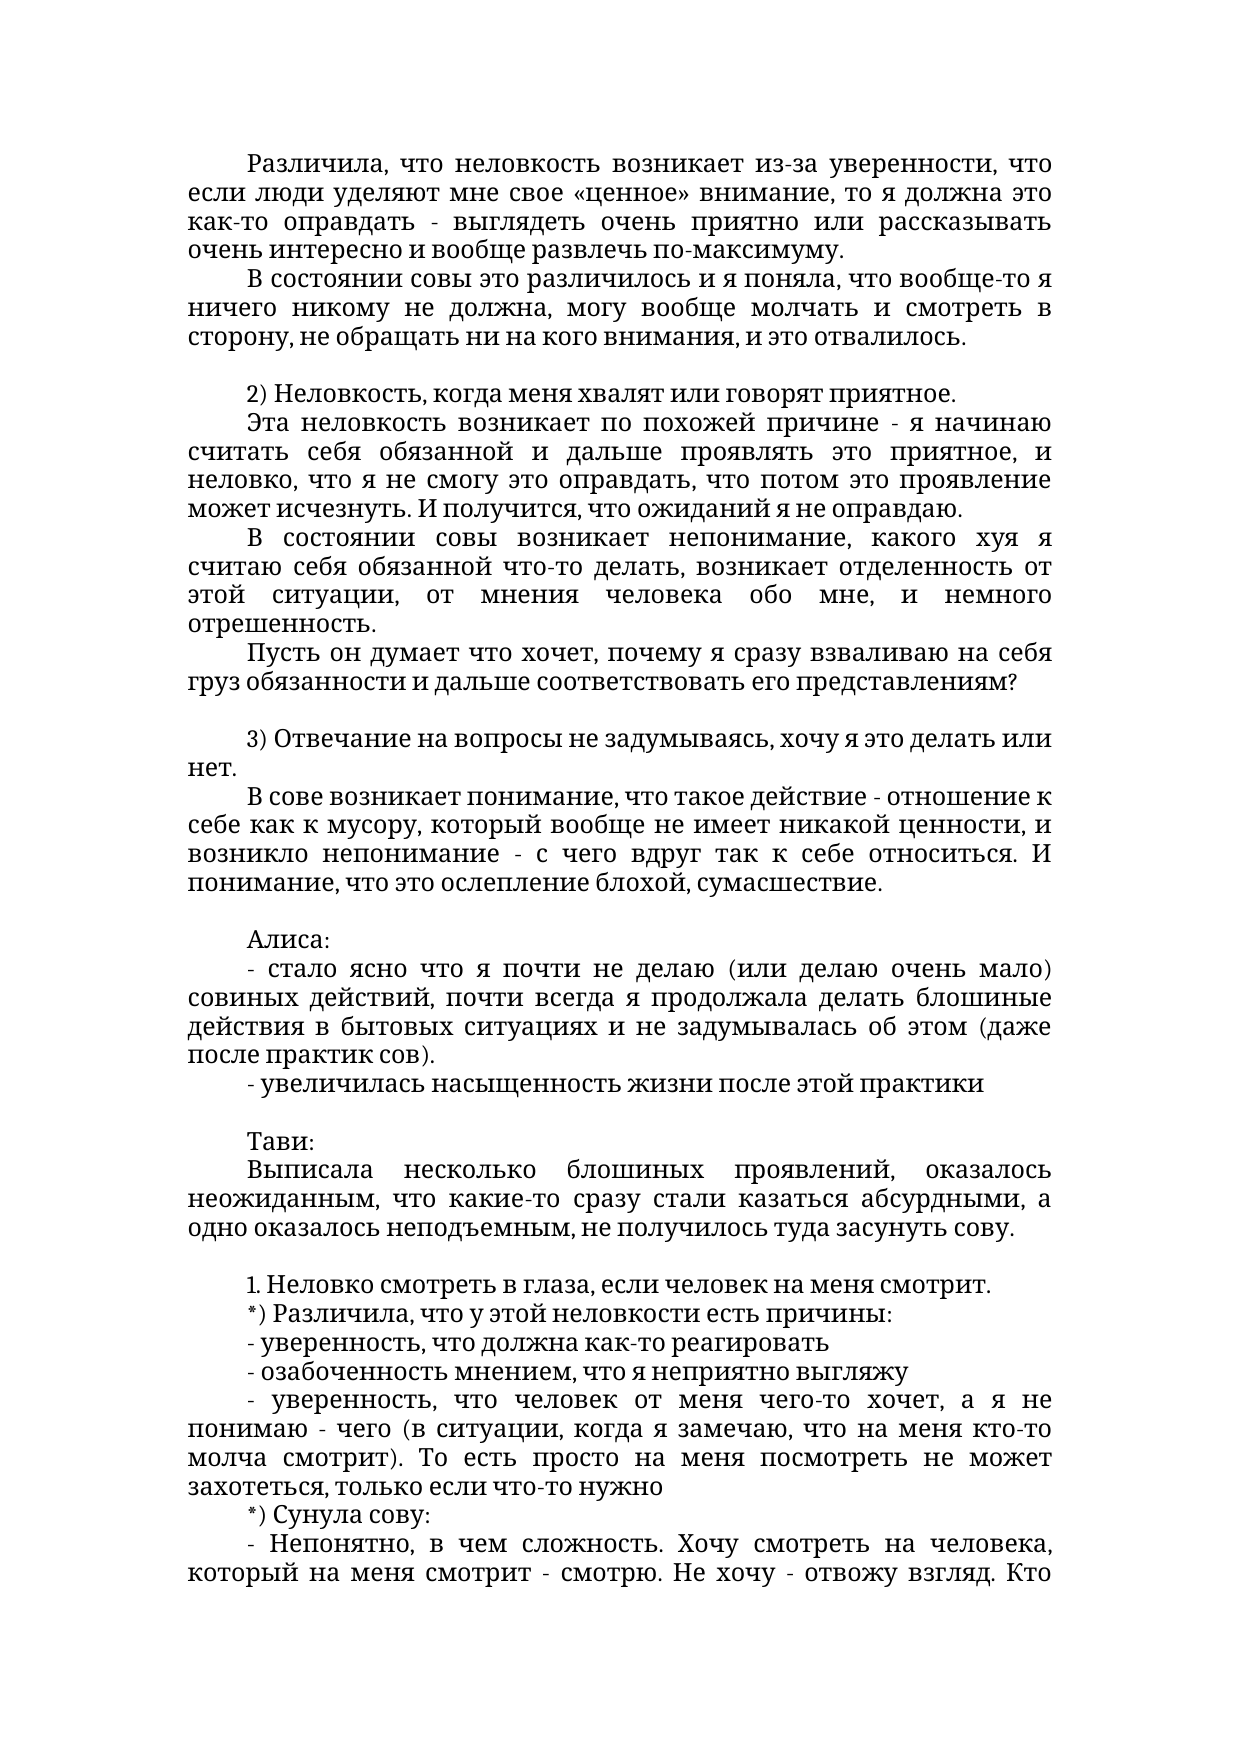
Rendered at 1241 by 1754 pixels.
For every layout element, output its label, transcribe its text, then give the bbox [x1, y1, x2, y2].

text - увеличилась насыщенность жизни после этой практики [187, 1070, 1053, 1099]
text *) Различила, что у этой неловкости есть причины: [187, 1300, 1053, 1329]
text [187, 1530, 1053, 1587]
text - уверенность, что человек от меня чего-то хочет, а я не понимаю - чего (в ситуации, когда я замечаю, что на меня кто-то молча смотрит). То есть просто на меня посмотреть не может захотеться, только если что-то нужно [187, 1386, 1053, 1501]
text В состоянии совы возникает непонимание, какого хуя я считаю себя обязанной что-то делать, возникает отделенность от этой ситуации, от мнения человека обо мне, и немного отрешенность. [187, 524, 1053, 639]
text Тави: [187, 1127, 1053, 1156]
text 1. Неловко смотреть в глаза, если человек на меня смотрит. [187, 1271, 1053, 1300]
text Алиса: [187, 926, 1053, 955]
text В сове возникает понимание, что такое действие - отношение к себе как к мусору, который вообще не имеет никакой ценности, и возникло непонимание - с чего вдруг так к себе относиться. И понимание, что это ослепление блохой, сумасшествие. [187, 782, 1053, 897]
text Пусть он думает что хочет, почему я сразу взваливаю на себя груз обязанности и дальше соответствовать его представлениям? [187, 639, 1053, 696]
text Эта неловкость возникает по похожей причине - я начинаю считать себя обязанной и дальше проявлять это приятное, и неловко, что я не смогу это оправдать, что потом это проявление может исчезнуть. И получится, что ожиданий я не оправдаю. [187, 409, 1053, 524]
text *) Сунула сову: [187, 1501, 1053, 1530]
text - стало ясно что я почти не делаю (или делаю очень мало) совиных действий, почти всегда я продолжала делать блошиные действия в бытовых ситуациях и не задумывалась об этом (даже после практик сов). [187, 955, 1053, 1070]
text В состоянии совы это различилось и я поняла, что вообще-то я ничего никому не должна, могу вообще молчать и смотреть в сторону, не обращать ни на кого внимания, и это отвалилось. [187, 265, 1053, 351]
text - уверенность, что должна как-то реагировать [187, 1329, 1053, 1357]
text - озабоченность мнением, что я неприятно выгляжу [187, 1357, 1053, 1386]
text 3) Отвечание на вопросы не задумываясь, хочу я это делать или нет. [187, 725, 1053, 782]
text Выписала несколько блошиных проявлений, оказалось неожиданным, что какие-то сразу стали казаться абсурдными, а одно оказалось неподъемным, не получилось туда засунуть сову. [187, 1156, 1053, 1242]
text Различила, что неловкость возникает из-за уверенности, что если люди уделяют мне свое «ценное» внимание, то я должна это как-то оправдать - выглядеть очень приятно или рассказывать очень интересно и вообще развлечь по-максимуму. [187, 150, 1053, 265]
text 2) Неловкость, когда меня хвалят или говорят приятное. [187, 380, 1053, 409]
